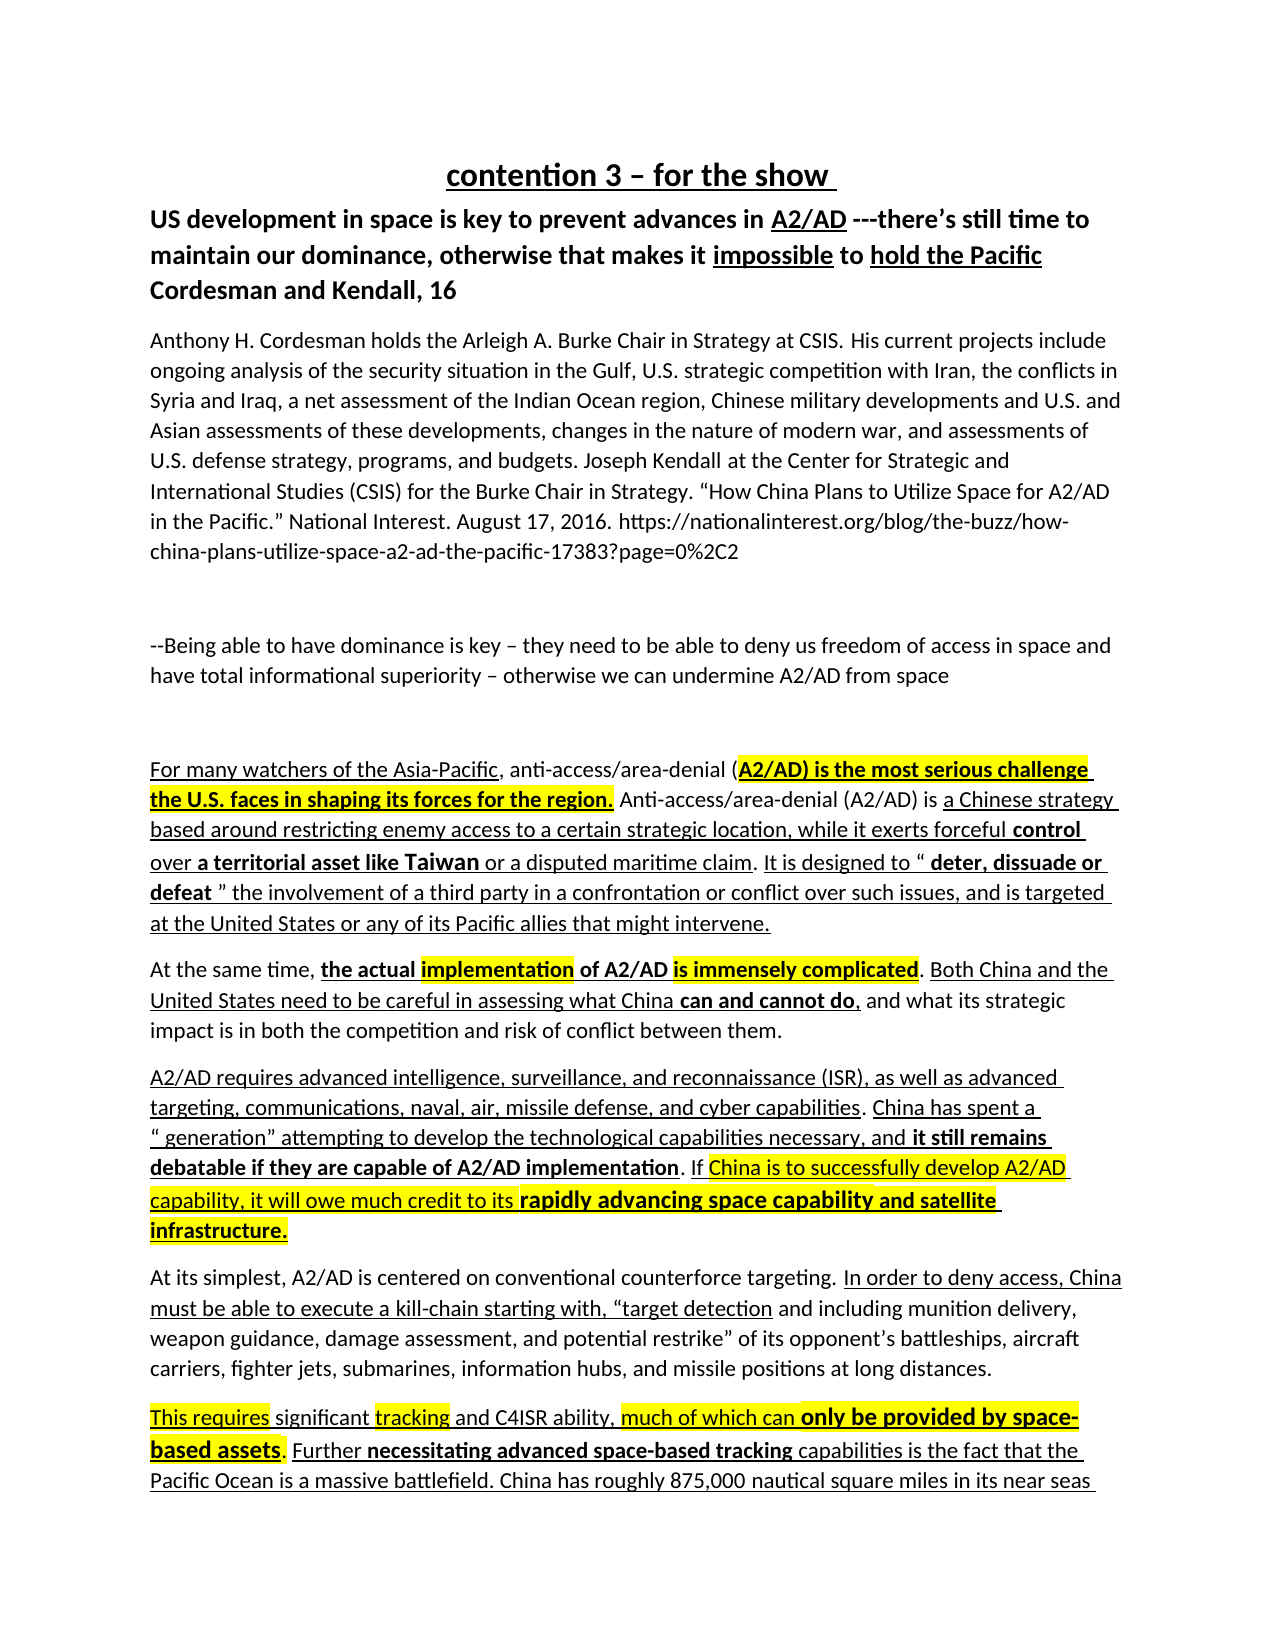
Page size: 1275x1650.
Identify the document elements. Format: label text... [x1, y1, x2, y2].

text Cordesman and Kendall, 16 [150, 273, 1125, 307]
text --Being able to have dominance is key – they need to be able to deny us freedom of access in space and have total informational superiority – otherwise we can undermine A2/AD from space [150, 631, 1125, 689]
text A2/AD requires advanced intelligence, surveillance, and reconnaissance (ISR), as well as advanced targeting, communications, naval, air, missile defense, and cyber capabilities. China has spent a “ generation” attempting to develop the technological capabilities necessary, and it still remains debatable if they are capable of A2/AD implementation. If China is to successfully develop A2/AD capability, it will owe much credit to its rapidly advancing space capability and satellite infrastructure. [150, 1063, 1125, 1245]
text At its simplest, A2/AD is centered on conventional counterforce targeting. In order to deny access, China must be able to execute a kill-chain starting with, “target detection and including munition delivery, weapon guidance, damage assessment, and potential restrike” of its opponent’s battleships, aircraft carriers, fighter jets, submarines, information hubs, and missile positions at long distances. [150, 1263, 1125, 1382]
text Anthony H. Cordesman holds the Arleigh A. Burke Chair in Strategy at CSIS. His current projects include ongoing analysis of the security situation in the Gulf, U.S. strategic competition with Iran, the conflicts in Syria and Iraq, a net assessment of the Indian Ocean region, Chinese military developments and U.S. and Asian assessments of these developments, changes in the nature of modern war, and assessments of U.S. defense strategy, programs, and budgets. Joseph Kendall at the Center for Strategic and International Studies (CSIS) for the Burke Chair in Strategy. “How China Plans to Utilize Space for A2/AD in the Pacific.” National Interest. August 17, 2016. https://nationalinterest.org/blog/the-buzz/how-china-plans-utilize-space-a2-ad-the-pacific-17383?page=0%2C2 [150, 326, 1125, 565]
text At the same time, the actual implementation of A2/AD is immensely complicated. Both China and the United States need to be careful in assessing what China can and cannot do, and what its strategic impact is in both the competition and risk of conflict between them. [150, 956, 1125, 1044]
subtitle contention 3 – for the show [150, 154, 1125, 195]
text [150, 1401, 1125, 1495]
subtitle US development in space is key to prevent advances in A2/AD ---there’s still time to maintain our dominance, otherwise that makes it impossible to hold the Pacific [150, 202, 1125, 271]
text For many watchers of the Asia-Pacific, anti-access/area-denial (A2/AD) is the most serious challenge the U.S. faces in shaping its forces for the region. Anti-access/area-denial (A2/AD) is a Chinese strategy based around restricting enemy access to a certain strategic location, while it exerts forceful control over a territorial asset like Taiwan or a disputed maritime claim. It is designed to “ deter, dissuade or defeat ” the involvement of a third party in a confrontation or conflict over such issues, and is targeted at the United States or any of its Pacific allies that might intervene. [150, 755, 1125, 937]
